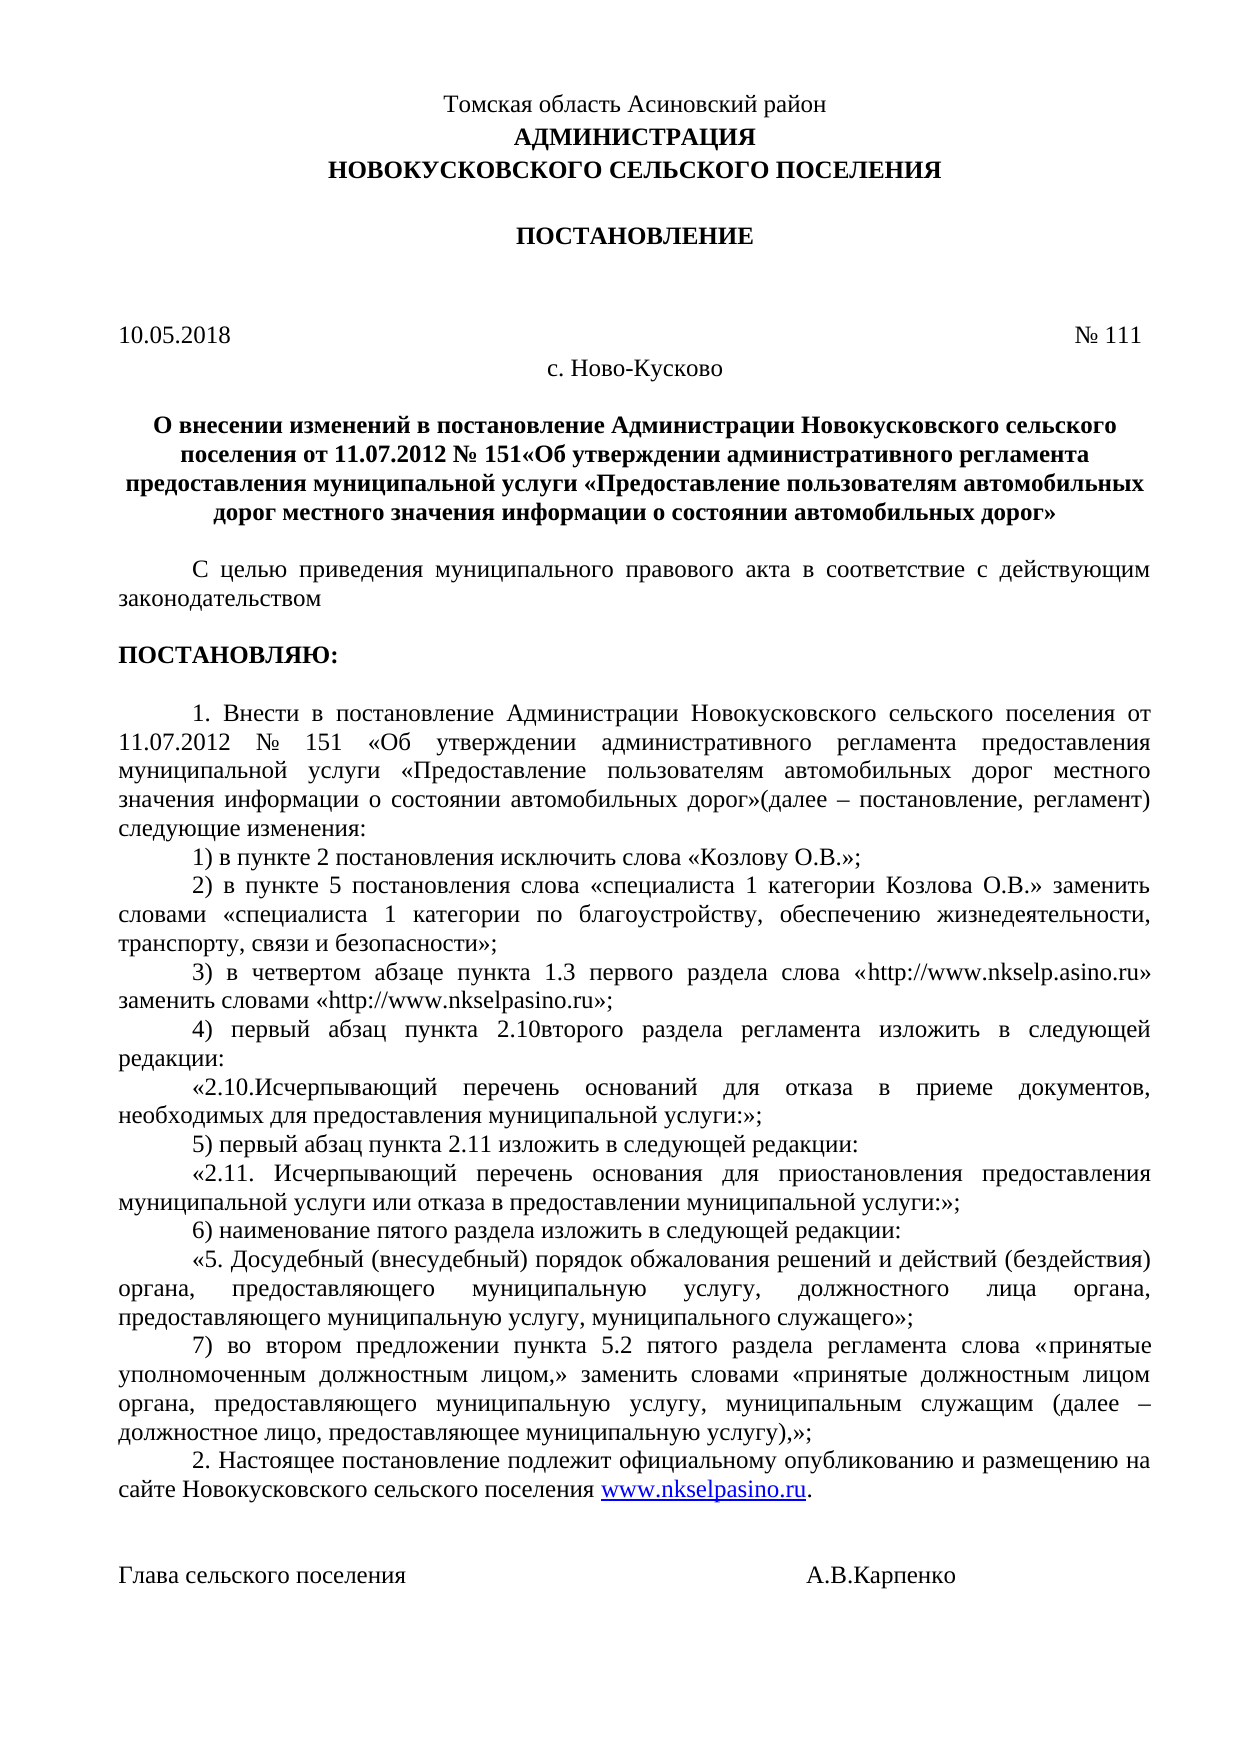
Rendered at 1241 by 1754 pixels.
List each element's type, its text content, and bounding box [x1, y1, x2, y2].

text ПОСТАНОВЛЯЮ: [118, 640, 1152, 669]
text НОВОКУСКОВСКОГО СЕЛЬСКОГО ПОСЕЛЕНИЯ [118, 155, 1152, 183]
text «5. Досудебный (внесудебный) порядок обжалования решений и действий (бездействия) органа, предоставляющего муниципальную услугу, должностного лица органа, предоставляющего муниципальную услугу, муниципального служащего»; [118, 1244, 1152, 1330]
text 10.05.2018 № 111 [118, 320, 1152, 348]
text 6) наименование пятого раздела изложить в следующей редакции: [118, 1215, 1152, 1244]
text 7) во втором предложении пункта 5.2 пятого раздела регламента слова «принятые уполномоченным должностным лицом,» заменить словами «принятые должностным лицом органа, предоставляющего муниципальную услугу, муниципальным служащим (далее – должностное лицо, предоставляющее муниципальную услугу),»; [118, 1330, 1152, 1445]
text С целью приведения муниципального правового акта в соответствие с действующим законодательством [118, 554, 1152, 612]
text с. Ново-Кусково [118, 353, 1152, 382]
text 1) в пункте 2 постановления исключить слова «Козлову О.В.»; [118, 842, 1152, 870]
text ПОСТАНОВЛЕНИЕ [118, 221, 1152, 249]
text Томская область Асиновский район [118, 89, 1152, 117]
text 5) первый абзац пункта 2.11 изложить в следующей редакции: [118, 1129, 1152, 1158]
text 4) первый абзац пункта 2.10второго раздела регламента изложить в следующей редакции: [118, 1014, 1152, 1072]
text 2) в пункте 5 постановления слова «специалиста 1 категории Козлова О.В.» заменить словами «специалиста 1 категории по благоустройству, обеспечению жизнедеятельности, транспорту, связи и безопасности»; [118, 870, 1152, 957]
text 3) в четвертом абзаце пункта 1.3 первого раздела слова «http://www.nkselp.asino.ru» заменить словами «http://www.nkselpasino.ru»; [118, 957, 1152, 1014]
text О внесении изменений в постановление Администрации Новокусковского сельского поселения от 11.07.2012 № 151«Об утверждении административного регламента предоставления муниципальной услуги «Предоставление пользователям автомобильных дорог местного значения информации о состоянии автомобильных дорог» [118, 410, 1152, 525]
text «2.10.Исчерпывающий перечень оснований для отказа в приеме документов, необходимых для предоставления муниципальной услуги:»; [118, 1072, 1152, 1129]
text АДМИНИСТРАЦИЯ [118, 122, 1152, 150]
text 2. Настоящее постановление подлежит официальному опубликованию и размещению на сайте Новокусковского сельского поселения www.nkselpasino.ru. [118, 1445, 1152, 1503]
text «2.11. Исчерпывающий перечень основания для приостановления предоставления муниципальной услуги или отказа в предоставлении муниципальной услуги:»; [118, 1158, 1152, 1215]
text Глава сельского поселения А.В.Карпенко [118, 1560, 1152, 1589]
text 1. Внести в постановление Администрации Новокусковского сельского поселения от 11.07.2012 № 151 «Об утверждении административного регламента предоставления муниципальной услуги «Предоставление пользователям автомобильных дорог местного значения информации о состоянии автомобильных дорог»(далее – постановление, регламент) следующие изменения: [118, 698, 1152, 842]
